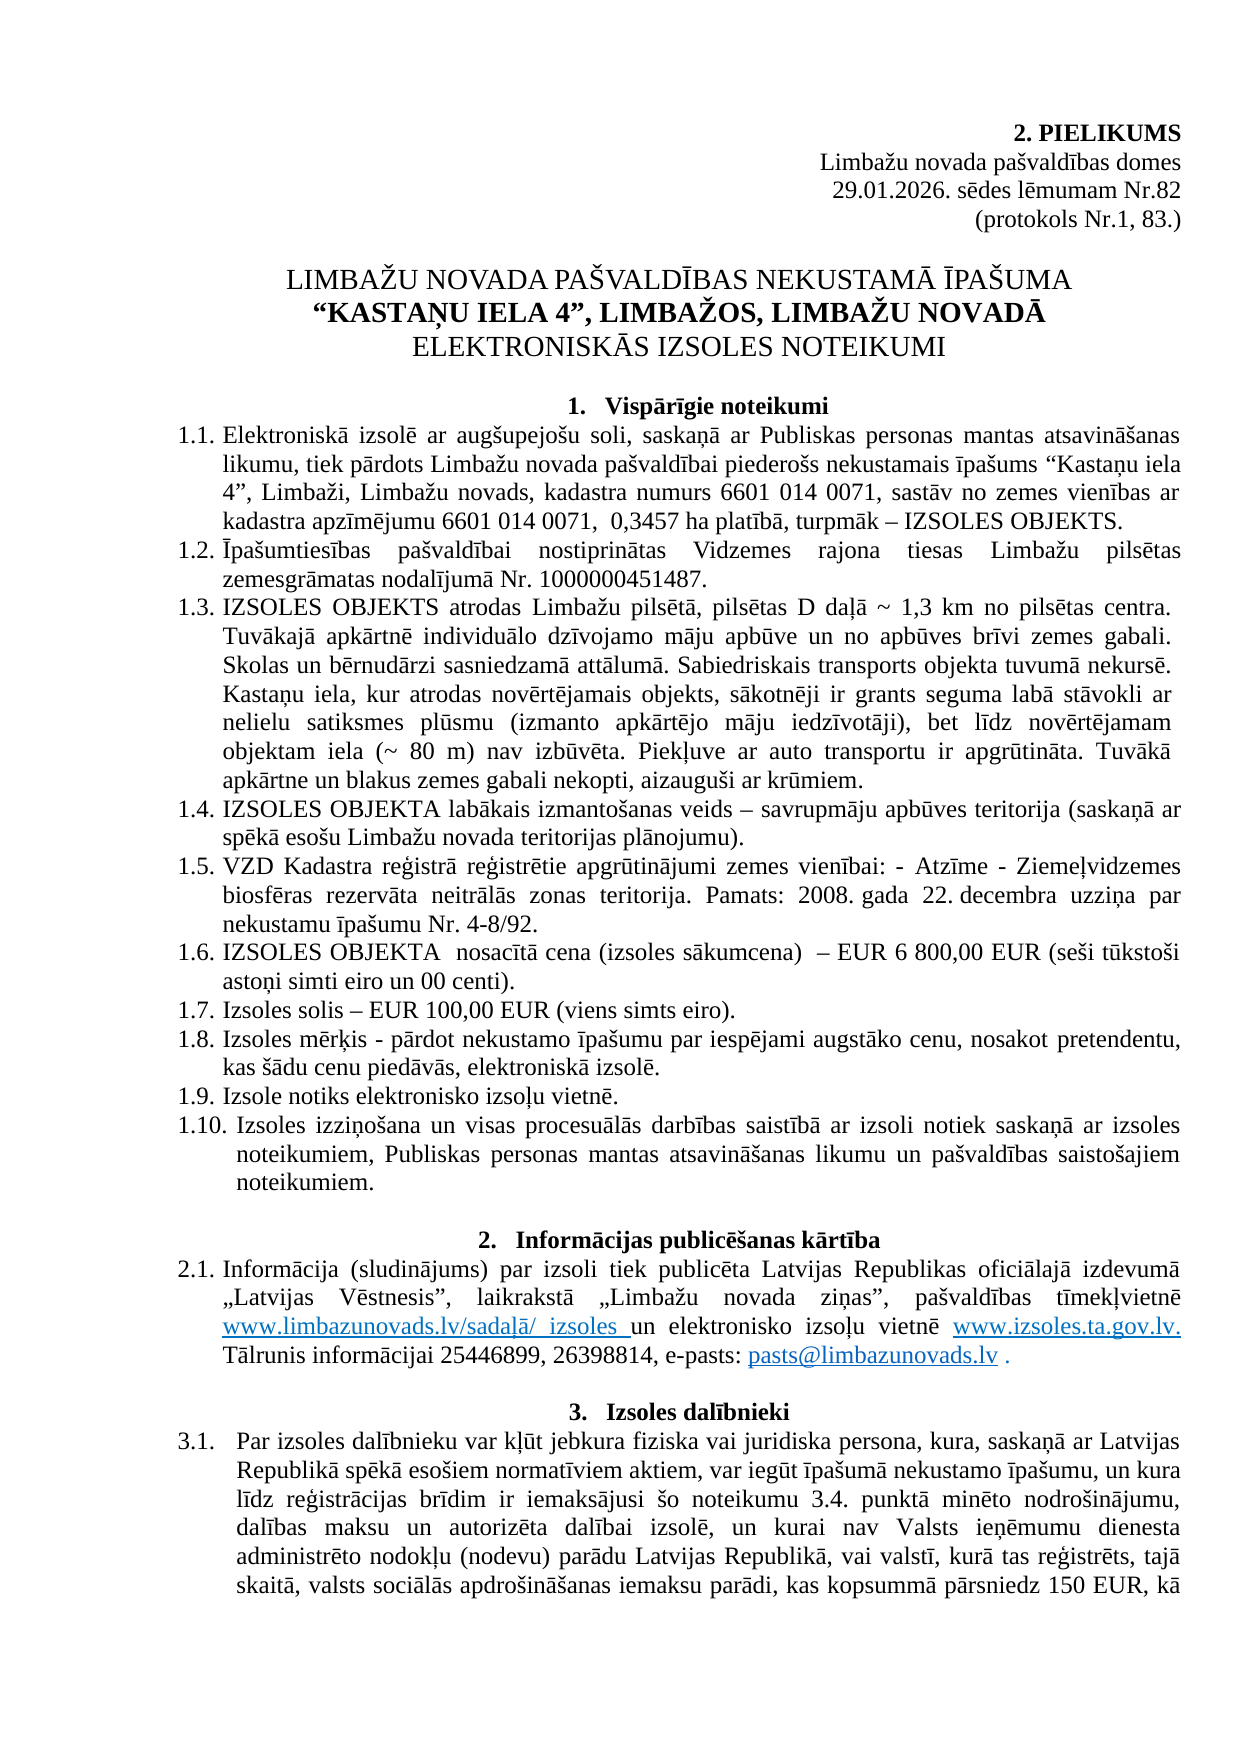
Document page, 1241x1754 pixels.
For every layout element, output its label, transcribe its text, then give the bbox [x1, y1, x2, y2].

list Īpašumtiesības pašvaldībai nostiprinātas Vidzemes rajona tiesas Limbažu pilsētas zemesgrāmatas nodalījumā Nr. 1000000451487. [177, 535, 1181, 592]
list Izsole notiks elektronisko izsoļu vietnē. [177, 1081, 1181, 1110]
list IZSOLES OBJEKTA nosacītā cena (izsoles sākumcena) – EUR 6 800,00 EUR (seši tūkstoši astoņi simti eiro un 00 centi). [177, 937, 1181, 995]
list IZSOLES OBJEKTA labākais izmantošanas veids – savrupmāju apbūves teritorija (saskaņā ar spēkā esošu Limbažu novada teritorijas plānojumu). [177, 794, 1181, 851]
list Izsoles izziņošana un visas procesuālās darbības saistībā ar izsoli notiek saskaņā ar izsoles noteikumiem, Publiskas personas mantas atsavināšanas likumu un pašvaldības saistošajiem noteikumiem. [177, 1110, 1181, 1196]
list Informācijas publicēšanas kārtība [177, 1225, 1181, 1254]
text 29.01.2026. sēdes lēmumam Nr.82 [177, 176, 1181, 204]
text limbažu NOVADA pašvaldības NEKUSTAMĀ ĪPAŠUMA [177, 262, 1181, 295]
list Izsoles dalībnieki [177, 1397, 1181, 1426]
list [177, 1426, 1181, 1599]
list Elektroniskā izsolē ar augšupejošu soli, saskaņā ar Publiskas personas mantas atsavināšanas likumu, tiek pārdots Limbažu novada pašvaldībai piederošs nekustamais īpašums “Kastaņu iela 4”, Limbaži, Limbažu novads, kadastra numurs 6601 014 0071, sastāv no zemes vienības ar kadastra apzīmējumu 6601 014 0071, 0,3457 ha platībā, turpmāk – IZSOLES OBJEKTS. [177, 420, 1181, 535]
list VZD Kadastra reģistrā reģistrētie apgrūtinājumi zemes vienībai: - Atzīme - Ziemeļvidzemes biosfēras rezervāta neitrālās zonas teritorija. Pamats: 2008. gada 22. decembra uzziņa par nekustamu īpašumu Nr. 4-8/92. [177, 851, 1181, 937]
list Informācija (sludinājums) par izsoli tiek publicēta Latvijas Republikas oficiālajā izdevumā „Latvijas Vēstnesis”, laikrakstā „Limbažu novada ziņas”, pašvaldības tīmekļvietnē www.limbazunovads.lv/sadaļā/ izsoles un elektronisko izsoļu vietnē www.izsoles.ta.gov.lv. Tālrunis informācijai 25446899, 26398814, e-pasts: pasts@limbazunovads.lv . [177, 1254, 1181, 1369]
text 2. PIELIKUMS [177, 118, 1181, 147]
list Izsoles mērķis - pārdot nekustamo īpašumu par iespējami augstāko cenu, nosakot pretendentu, kas šādu cenu piedāvās, elektroniskā izsolē. [177, 1024, 1181, 1081]
text “Kastaņu iela 4”, limbažos, Limbažu novadā [177, 295, 1181, 329]
list IZSOLES OBJEKTS atrodas Limbažu pilsētā, pilsētas D daļā ~ 1,3 km no pilsētas centra. Tuvākajā apkārtnē individuālo dzīvojamo māju apbūve un no apbūves brīvi zemes gabali. Skolas un bērnudārzi sasniedzamā attālumā. Sabiedriskais transports objekta tuvumā nekursē. Kastaņu iela, kur atrodas novērtējamais objekts, sākotnēji ir grants seguma labā stāvokli ar nelielu satiksmes plūsmu (izmanto apkārtējo māju iedzīvotāji), bet līdz novērtējamam objektam iela (~ 80 m) nav izbūvēta. Piekļuve ar auto transportu ir apgrūtināta. Tuvākā apkārtne un blakus zemes gabali nekopti, aizauguši ar krūmiem. [177, 592, 1172, 794]
list Vispārīgie noteikumi [215, 391, 1181, 420]
text (protokols Nr.1, 83.) [177, 204, 1181, 233]
list Izsoles solis – EUR 100,00 EUR (viens simts eiro). [177, 995, 1181, 1024]
text ELEKTRONISKĀS IZSOLES NOTEIKUMI [177, 329, 1181, 362]
text Limbažu novada pašvaldības domes [177, 147, 1181, 176]
